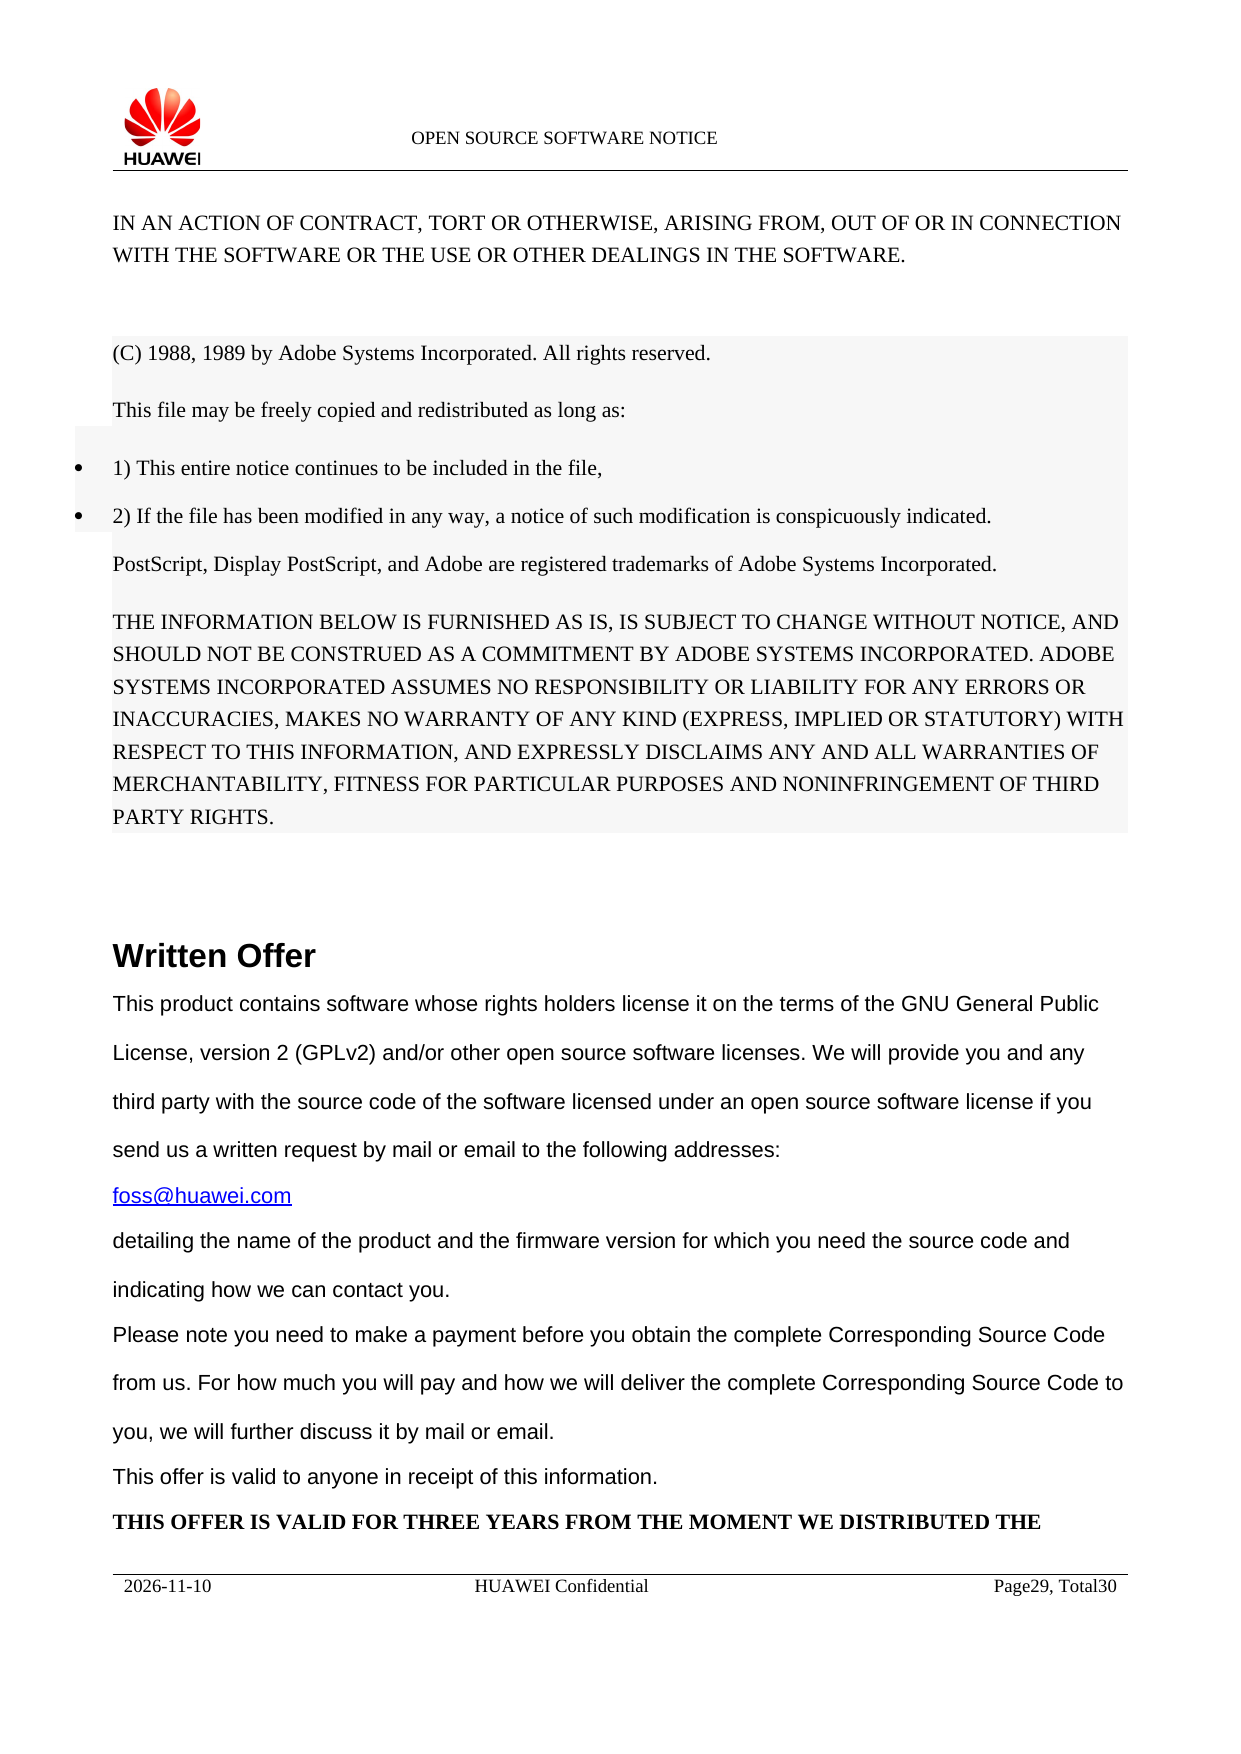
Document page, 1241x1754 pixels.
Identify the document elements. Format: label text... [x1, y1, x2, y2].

text This offer is valid for three years from the moment we distributed the product or firmware . [112, 1506, 1128, 1538]
text (C) 1988, 1989 by Adobe Systems Incorporated. All rights reserved. [112, 336, 1128, 369]
text This product contains software whose rights holders license it on the terms of the GNU General Public License, version 2 (GPLv2) and/or other open source software licenses. We will provide you and any third party with the source code of the software licensed under an open source software license if you send us a written request by mail or email to the following addresses: [112, 988, 1128, 1166]
text foss@huawei.com [112, 1179, 1128, 1211]
list 1) This entire notice continues to be included in the file, [75, 451, 1128, 484]
text PostScript, Display PostScript, and Adobe are registered trademarks of Adobe Systems Incorporated. [112, 548, 1128, 580]
text THE INFORMATION BELOW IS FURNISHED AS IS, IS SUBJECT TO CHANGE WITHOUT NOTICE, AND SHOULD NOT BE CONSTRUED AS A COMMITMENT BY ADOBE SYSTEMS INCORPORATED. ADOBE SYSTEMS INCORPORATED ASSUMES NO RESPONSIBILITY OR LIABILITY FOR ANY ERRORS OR INACCURACIES, MAKES NO WARRANTY OF ANY KIND (EXPRESS, IMPLIED OR STATUTORY) WITH RESPECT TO THIS INFORMATION, AND EXPRESSLY DISCLAIMS ANY AND ALL WARRANTIES OF MERCHANTABILITY, FITNESS FOR PARTICULAR PURPOSES AND NONINFRINGEMENT OF THIRD PARTY RIGHTS. [112, 605, 1128, 833]
text Written Offer [112, 923, 1128, 988]
text Please note you need to make a payment before you obtain the complete Corresponding Source Code from us. For how much you will pay and how we will deliver the complete Corresponding Source Code to you, we will further discuss it by mail or email. [112, 1318, 1128, 1448]
text This offer is valid to anyone in receipt of this information. [112, 1461, 1128, 1493]
text This file may be freely copied and redistributed as long as: [112, 394, 1128, 426]
picture [124, 88, 201, 165]
list 2) If the file has been modified in any way, a notice of such modification is conspicuously indicated. [75, 499, 1128, 532]
text detailing the name of the product and the firmware version for which you need the source code and indicating how we can contact you. [112, 1224, 1128, 1305]
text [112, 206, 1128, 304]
